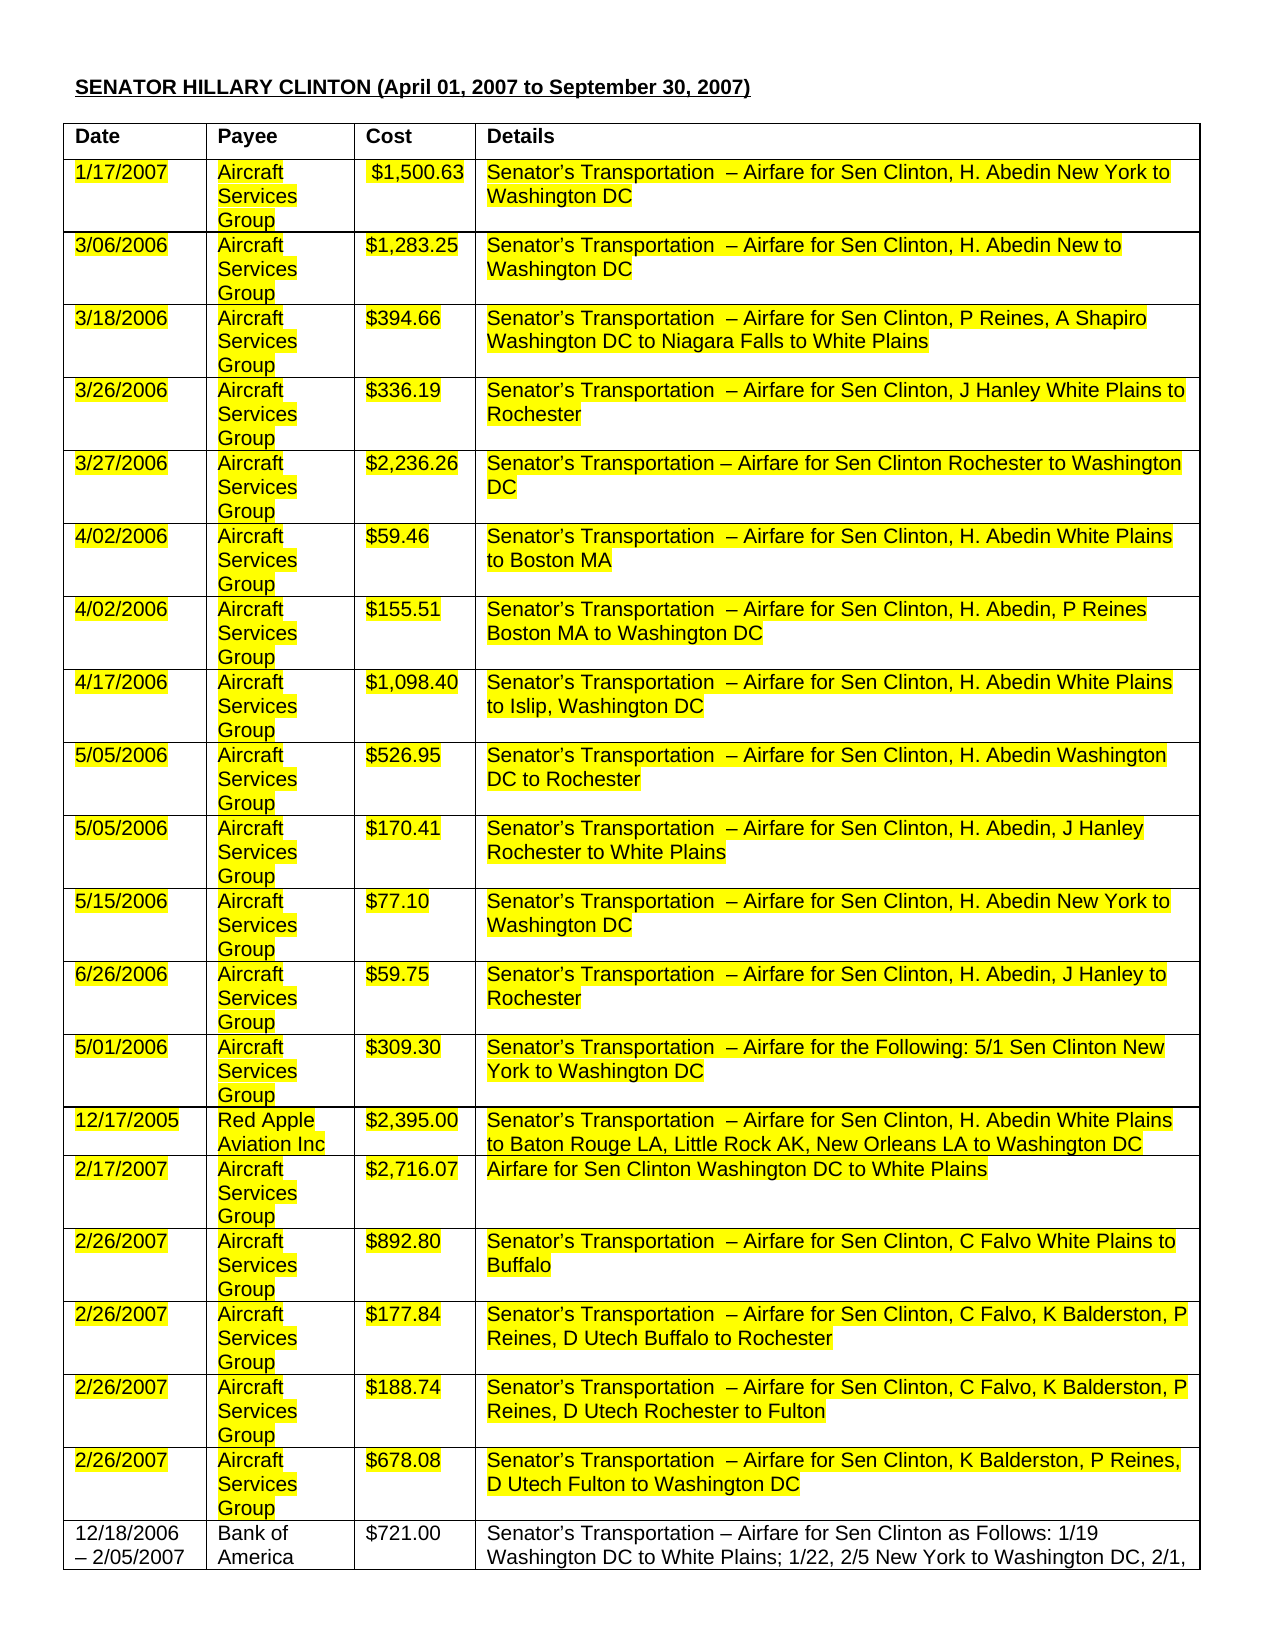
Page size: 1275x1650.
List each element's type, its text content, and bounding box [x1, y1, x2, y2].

table_cell Aircraft Services Group [207, 1035, 354, 1106]
table_cell $2,716.07 [355, 1156, 475, 1228]
table_cell 2/26/2007 [64, 1375, 206, 1447]
table_cell Aircraft Services Group [275, 889, 354, 961]
table_cell $59.75 [355, 962, 475, 1033]
table_cell 2/17/2007 [64, 1156, 206, 1228]
table_cell $892.80 [355, 1229, 475, 1301]
table_cell 3/27/2006 [64, 451, 206, 523]
table_cell $155.51 [355, 597, 475, 669]
table_cell Senator’s Transportation – Airfare for Sen Clinton, H. Abedin New to Washington DC [476, 233, 1199, 304]
table_cell $336.19 [355, 378, 475, 450]
table_cell Senator’s Transportation – Airfare for Sen Clinton, H. Abedin New York to Washington DC [476, 889, 1199, 961]
table_cell 6/26/2006 [64, 962, 206, 1033]
table_cell $77.10 [355, 889, 475, 961]
table_cell $1,098.40 [355, 670, 475, 742]
table_cell 3/06/2006 [64, 233, 206, 304]
table_cell Senator’s Transportation – Airfare for Sen Clinton, K Balderston, P Reines, D Utech Fulton to Washington DC [476, 1448, 1199, 1520]
table_cell $59.46 [355, 524, 475, 596]
table_cell $177.84 [355, 1302, 475, 1374]
table_cell Aircraft Services Group [275, 524, 354, 596]
table_cell Senator’s Transportation – Airfare for Sen Clinton, H. Abedin White Plains to Islip, Washington DC [476, 670, 1199, 742]
table_cell Senator’s Transportation – Airfare for the Following: 5/1 Sen Clinton New York to Washington DC [476, 1035, 1199, 1106]
table_cell 1/17/2007 [64, 160, 206, 231]
table_cell Aircraft Services Group [275, 451, 354, 523]
table_cell $170.41 [355, 816, 475, 888]
table_cell 4/02/2006 [64, 597, 206, 669]
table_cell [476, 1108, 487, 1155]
table_cell Aircraft Services Group [275, 816, 354, 888]
table_cell Aircraft Services Group [207, 160, 354, 231]
table_header Date [64, 124, 206, 158]
table_cell $394.66 [355, 305, 475, 377]
table_cell $1,283.25 [355, 233, 475, 304]
table_cell $721.00 [355, 1521, 475, 1569]
table_header Details [476, 124, 1199, 158]
table_cell Aircraft Services Group [275, 233, 354, 304]
table_cell $2,236.26 [355, 451, 475, 523]
table_cell Senator’s Transportation – Airfare for Sen Clinton, H. Abedin, J Hanley to Rochester [476, 962, 1199, 1033]
table_cell $188.74 [355, 1375, 475, 1447]
table_cell Senator’s Transportation – Airfare for Sen Clinton, H. Abedin, P Reines Boston MA to Washington DC [476, 597, 1199, 669]
table_cell Senator’s Transportation – Airfare for Sen Clinton, C Falvo, K Balderston, P Reines, D Utech Rochester to Fulton [476, 1375, 1199, 1447]
table_cell Aircraft Services Group [275, 1448, 354, 1520]
table_cell Senator’s Transportation – Airfare for Sen Clinton, H. Abedin, J Hanley Rochester to White Plains [476, 816, 1199, 888]
table_cell Aircraft Services Group [275, 378, 354, 450]
table_cell Aircraft Services Group [275, 670, 354, 742]
table_header Cost [355, 124, 475, 158]
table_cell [476, 1521, 1199, 1569]
table_cell Bank of America [207, 1521, 354, 1569]
table_cell $526.95 [355, 743, 475, 815]
table_cell 5/05/2006 [64, 743, 206, 815]
table_cell 4/02/2006 [64, 524, 206, 596]
table_cell Senator’s Transportation – Airfare for Sen Clinton, H. Abedin Washington DC to Rochester [476, 743, 1199, 815]
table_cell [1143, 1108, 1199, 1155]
table_cell 5/05/2006 [64, 816, 206, 888]
table_cell 3/26/2006 [64, 378, 206, 450]
text SENATOR HILLARY CLINTON (April 01, 2007 to September 30, 2007) [75, 75, 1200, 99]
table_cell $1,500.63 [355, 160, 475, 231]
table_cell Aircraft Services Group [275, 1302, 354, 1374]
table_cell Airfare for Sen Clinton Washington DC to White Plains [476, 1156, 1199, 1228]
table_cell Senator’s Transportation – Airfare for Sen Clinton Rochester to Washington DC [476, 451, 1199, 523]
table_cell 2/26/2007 [64, 1229, 206, 1301]
table_cell Senator’s Transportation – Airfare for Sen Clinton, H. Abedin White Plains to Boston MA [476, 524, 1199, 596]
table_cell Aircraft Services Group [275, 305, 354, 377]
table_cell Aircraft Services Group [275, 1375, 354, 1447]
table_cell 2/26/2007 [64, 1448, 206, 1520]
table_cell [64, 1521, 206, 1569]
table_cell Aircraft Services Group [207, 962, 354, 1033]
table_cell 5/15/2006 [64, 889, 206, 961]
table_cell $678.08 [355, 1448, 475, 1520]
table_cell Aircraft Services Group [275, 1156, 354, 1228]
table_cell Aircraft Services Group [275, 1229, 354, 1301]
table_cell $309.30 [355, 1035, 475, 1106]
table_cell Senator’s Transportation – Airfare for Sen Clinton, C Falvo, K Balderston, P Reines, D Utech Buffalo to Rochester [476, 1302, 1199, 1374]
table_cell Senator’s Transportation – Airfare for Sen Clinton, J Hanley White Plains to Rochester [476, 378, 1199, 450]
table_cell Senator’s Transportation – Airfare for Sen Clinton, H. Abedin New York to Washington DC [476, 160, 1199, 231]
table_cell Aircraft Services Group [275, 597, 354, 669]
table_cell Senator’s Transportation – Airfare for Sen Clinton, C Falvo White Plains to Buffalo [476, 1229, 1199, 1301]
table_cell 5/01/2006 [64, 1035, 206, 1106]
table_cell 12/17/2005 [64, 1108, 206, 1155]
table_cell 4/17/2006 [64, 670, 206, 742]
table_cell Senator’s Transportation – Airfare for Sen Clinton, P Reines, A Shapiro Washington DC to Niagara Falls to White Plains [476, 305, 1199, 377]
table_cell $2,395.00 [355, 1108, 475, 1155]
table_cell 3/18/2006 [64, 305, 206, 377]
table_cell Red Apple Aviation Inc [315, 1108, 354, 1155]
table_cell 2/26/2007 [64, 1302, 206, 1374]
table_cell Aircraft Services Group [275, 743, 354, 815]
table_header Payee [207, 124, 354, 158]
